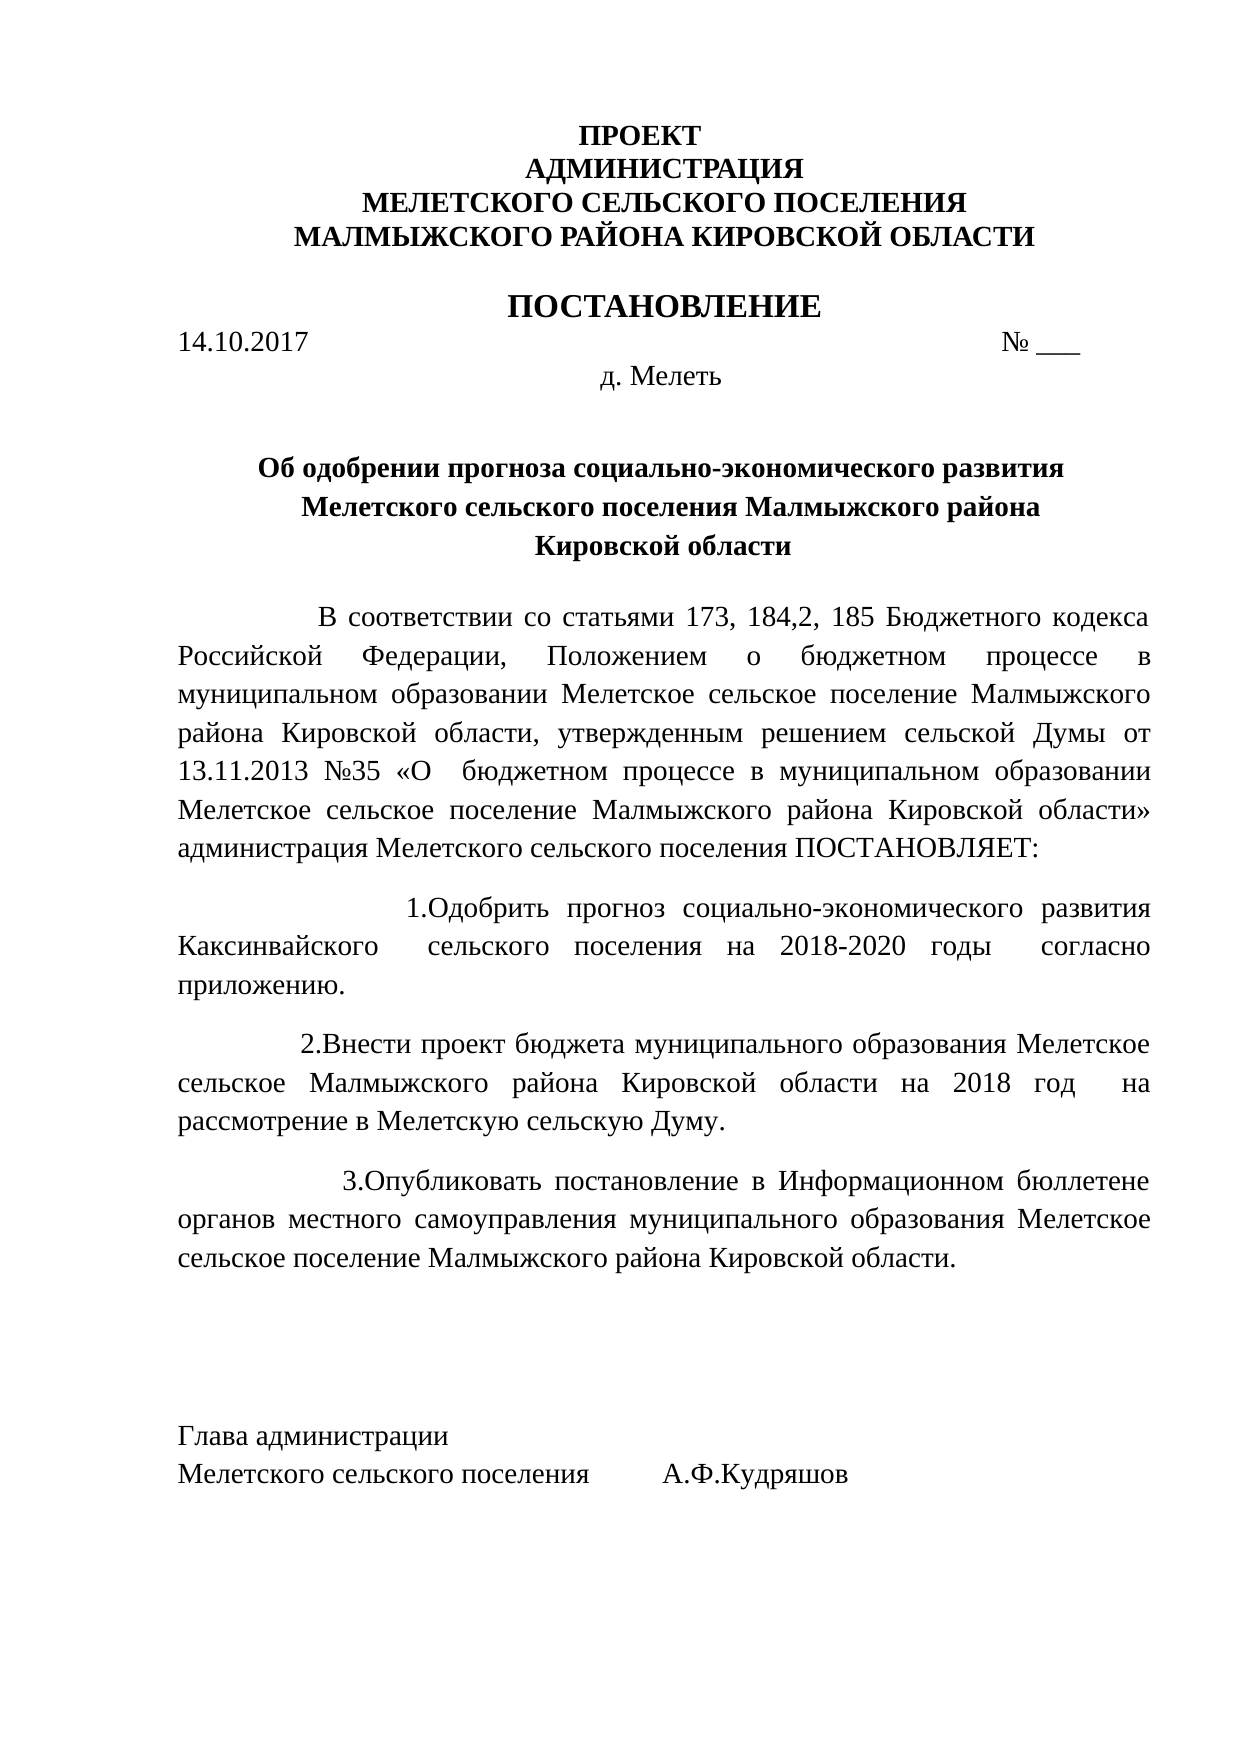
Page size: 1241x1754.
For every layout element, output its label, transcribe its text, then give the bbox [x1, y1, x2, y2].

text МЕЛЕТСКОГО СЕЛЬСКОГО ПОСЕЛЕНИЯ [177, 185, 1152, 219]
text ПОСТАНОВЛЕНИЕ [177, 286, 1152, 324]
text 2.Внести проект бюджета муниципального образования Мелетское сельское Малмыжского района Кировской области на 2018 год на рассмотрение в Мелетскую сельскую Думу. [177, 1026, 1152, 1137]
text АДМИНИСТРАЦИЯ [177, 152, 1152, 185]
text ПРОЕКТ [177, 118, 1152, 152]
text д. Мелеть [177, 358, 1152, 391]
text Мелетского сельского поселения А.Ф.Кудряшов [177, 1457, 1152, 1490]
text В соответствии со статьями 173, 184,2, 185 Бюджетного кодекса Российской Федерации, Положением о бюджетном процессе в муниципальном образовании Мелетское сельское поселение Малмыжского района Кировской области, утвержденным решением сельской Думы от 13.11.2013 №35 «О бюджетном процессе в муниципальном образовании Мелетское сельское поселение Малмыжского района Кировской области» администрация Мелетского сельского поселения ПОСТАНОВЛЯЕТ: [177, 599, 1152, 864]
text Мелетского сельского поселения Малмыжского района [177, 489, 1152, 523]
text Глава администрации [177, 1418, 1152, 1452]
text 1.Одобрить прогноз социально-экономического развития Каксинвайского сельского поселения на 2018-2020 годы согласно приложению. [177, 890, 1152, 1001]
text МАЛМЫЖСКОГО РАЙОНА КИРОВСКОЙ ОБЛАСТИ [177, 219, 1152, 252]
text 3.Опубликовать постановление в Информационном бюллетене органов местного самоуправления муниципального образования Мелетское сельское поселение Малмыжского района Кировской области. [177, 1163, 1152, 1273]
text Кировской области [177, 528, 1152, 561]
text Об одобрении прогноза социально-экономического развития [177, 451, 1152, 484]
text 14.10.2017 № ___ [177, 324, 1152, 358]
